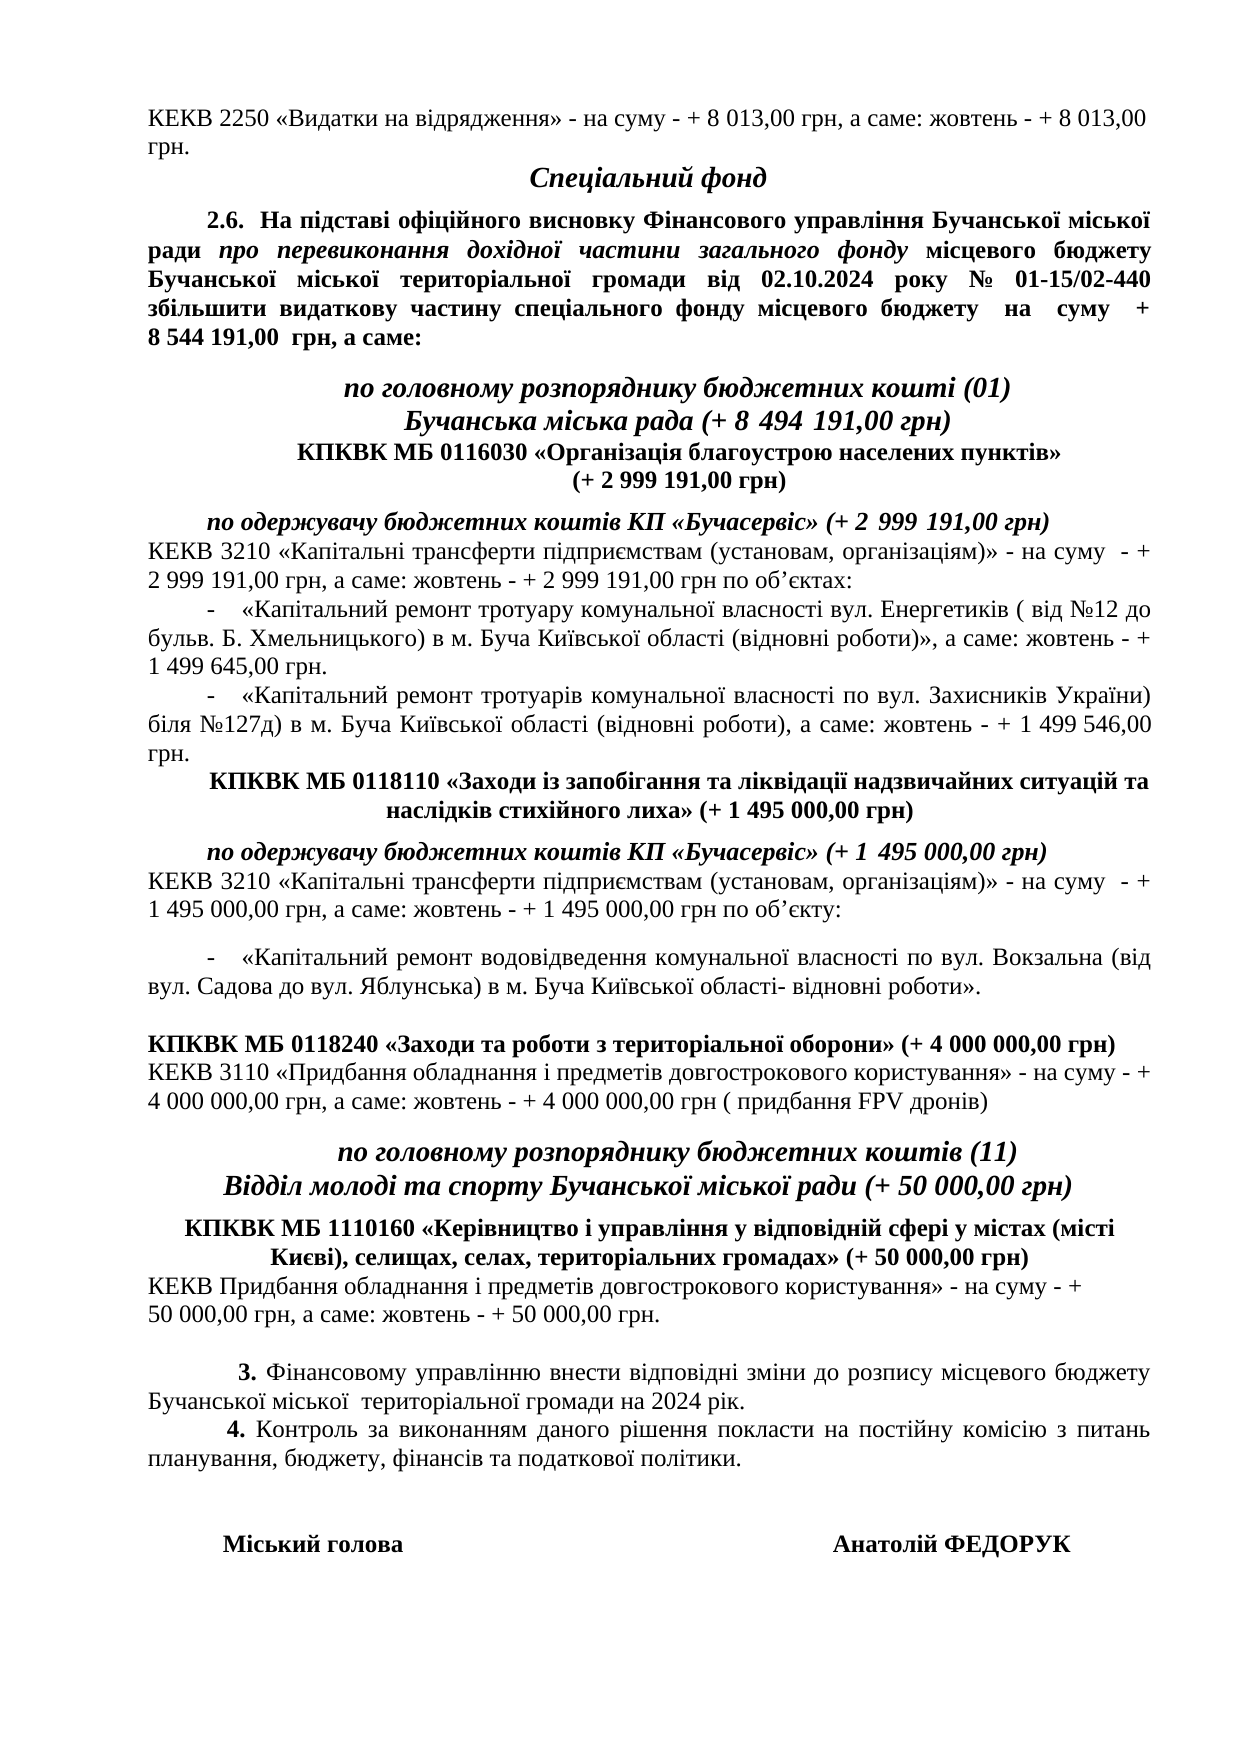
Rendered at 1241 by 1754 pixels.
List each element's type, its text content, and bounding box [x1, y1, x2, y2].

list «Капітальний ремонт тротуарів комунальної власності по вул. Захисників України) біля №127д) в м. Буча Київської області (відновні роботи), а саме: жовтень - + 1 499 546,00 грн. [148, 680, 1152, 766]
text по одержувачу бюджетних коштів КП «Бучасервіс» (+ 2 999 191,00 грн) [148, 506, 1152, 536]
text КЕКВ 3110 «Придбання обладнання і предметів довгострокового користування» - на суму - + 4 000 000,00 грн, а саме: жовтень - + 4 000 000,00 грн ( придбання FPV дронів) [148, 1057, 1152, 1115]
text Міський голова Анатолій ФЕДОРУК [148, 1529, 1152, 1558]
text КЕКВ 3210 «Капітальні трансферти підприємствам (установам, організаціям)» - на суму - + 1 495 000,00 грн, а саме: жовтень - + 1 495 000,00 грн по об’єкту: [148, 866, 1152, 923]
text по головному розпоряднику бюджетних кошті (01) [148, 370, 1152, 403]
text 4. Контроль за виконанням даного рішення покласти на постійну комісію з питань планування, бюджету, фінансів та податкової політики. [148, 1414, 1152, 1472]
text по одержувачу бюджетних коштів КП «Бучасервіс» (+ 1 495 000,00 грн) [148, 836, 1152, 866]
list «Капітальний ремонт водовідведення комунальної власності по вул. Вокзальна (від вул. Садова до вул. Яблунська) в м. Буча Київської області- відновні роботи». [148, 942, 1152, 1000]
text (+ 2 999 191,00 грн) [148, 466, 1152, 494]
text КЕКВ 3210 «Капітальні трансферти підприємствам (установам, організаціям)» - на суму - + 2 999 191,00 грн, а саме: жовтень - + 2 999 191,00 грн по об’єктах: [148, 536, 1152, 594]
text 2.6. На підставі офіційного висновку Фінансового управління Бучанської міської ради про перевиконання дохідної частини загального фонду місцевого бюджету Бучанської міської територіальної громади від 02.10.2024 року № 01-15/02-440 збільшити видаткову частину спеціального фонду місцевого бюджету на суму + 8 544 191,00 грн, а саме: [148, 206, 1152, 351]
text Відділ молоді та спорту Бучанської міської ради (+ 50 000,00 грн) [148, 1168, 1152, 1201]
list «Капітальний ремонт тротуару комунальної власності вул. Енергетиків ( від №12 до бульв. Б. Хмельницького) в м. Буча Київської області (відновні роботи)», а саме: жовтень - + 1 499 645,00 грн. [148, 594, 1152, 680]
text по головному розпоряднику бюджетних коштів (11) [148, 1134, 1152, 1168]
text Бучанська міська рада (+ 8 494 191,00 грн) [148, 403, 1152, 437]
text КЕКВ Придбання обладнання і предметів довгострокового користування» - на суму - + 50 000,00 грн, а саме: жовтень - + 50 000,00 грн. [148, 1271, 1152, 1328]
text КПКВК МБ 0116030 «Організація благоустрою населених пунктів» [148, 437, 1152, 466]
text КПКВК МБ 1110160 «Керівництво і управління у відповідній сфері у містах (місті Києві), селищах, селах, територіальних громадах» (+ 50 000,00 грн) [148, 1213, 1152, 1271]
text Спеціальний фонд [148, 160, 1152, 194]
text КЕКВ 2250 «Видатки на відрядження» - на суму - + 8 013,00 грн, а саме: жовтень - + 8 013,00 грн. [148, 103, 1152, 160]
text КПКВК МБ 0118240 «Заходи та роботи з територіальної оборони» (+ 4 000 000,00 грн) [148, 1029, 1152, 1057]
text 3. Фінансовому управлінню внести відповідні зміни до розпису місцевого бюджету Бучанської міської територіальної громади на 2024 рік. [148, 1357, 1152, 1414]
text КПКВК МБ 0118110 «Заходи із запобігання та ліквідації надзвичайних ситуацій та наслідків стихійного лиха» (+ 1 495 000,00 грн) [148, 766, 1152, 824]
